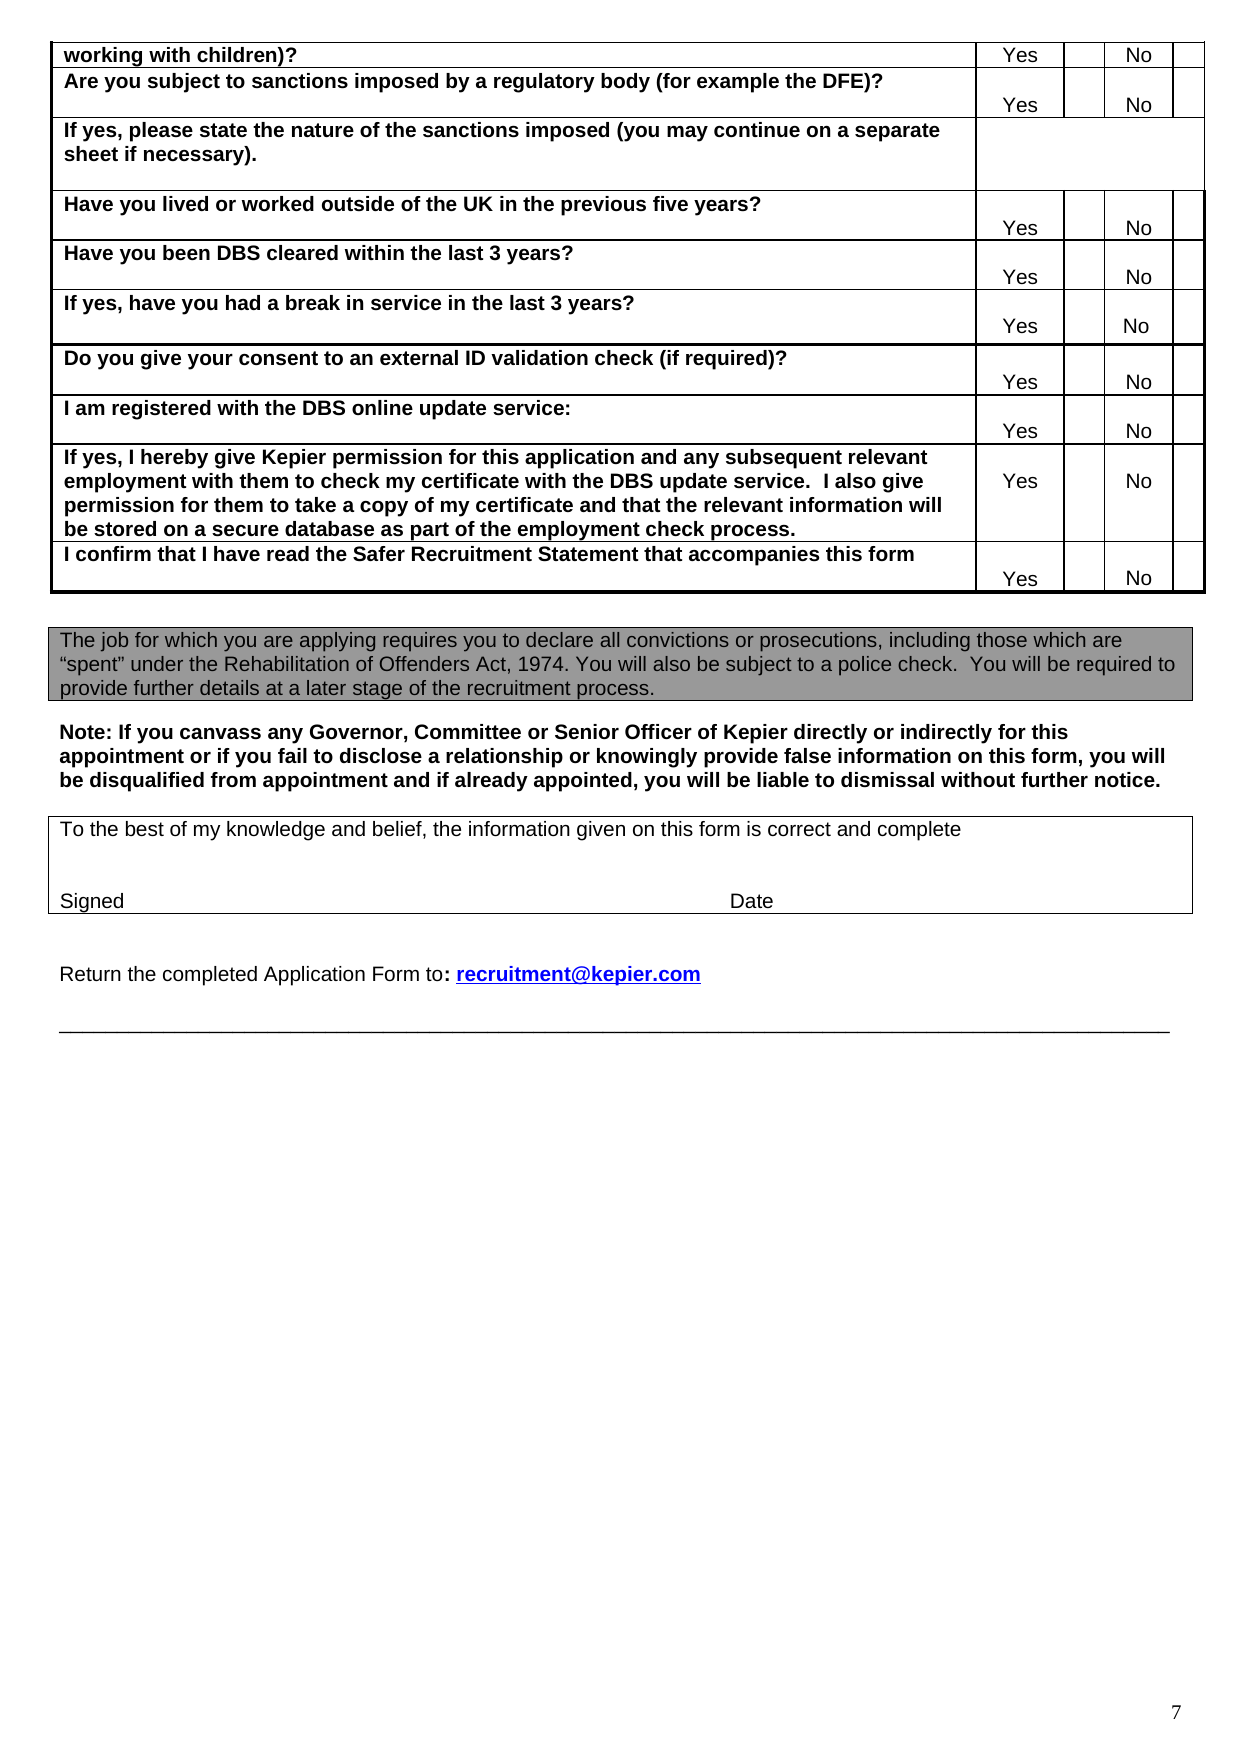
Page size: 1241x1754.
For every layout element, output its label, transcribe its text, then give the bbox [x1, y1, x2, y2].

table_cell Yes [977, 542, 1063, 590]
table_cell [1065, 241, 1104, 289]
table_cell No [1105, 290, 1172, 343]
table_cell No [1105, 191, 1172, 239]
table_cell [1065, 290, 1104, 343]
table_cell Have you been DBS cleared within the last 3 years? [53, 241, 975, 289]
table_cell [1174, 290, 1203, 343]
table_cell I confirm that I have read the Safer Recruitment Statement that accompanies this form [53, 542, 975, 590]
table_header The job for which you are applying requires you to declare all convictions or prosecutions, including those which are “spent” under the Rehabilitation of Offenders Act, 1974. You will also be subject to a police check. You will be required to provide further details at a later stage of the recruitment process. [49, 628, 1192, 700]
table_cell [1065, 542, 1104, 590]
table_cell [1174, 445, 1203, 541]
table_cell [1065, 396, 1104, 443]
table_cell Have you lived or worked outside of the UK in the previous five years? [53, 191, 975, 239]
table_cell Yes [977, 68, 1063, 116]
table_cell Yes [977, 43, 1063, 67]
table_cell [1174, 43, 1204, 67]
table_cell Yes [977, 445, 1063, 541]
table_cell [1174, 68, 1204, 116]
table_cell [1065, 68, 1104, 116]
table_cell No [1105, 43, 1172, 67]
table_cell Do you give your consent to an external ID validation check (if required)? [53, 346, 975, 394]
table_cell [53, 43, 975, 67]
table_cell Yes [977, 241, 1063, 289]
table_cell I am registered with the DBS online update service: [53, 396, 975, 443]
table_header To the best of my knowledge and belief, the information given on this form is correct and complete Signed Date [49, 817, 1192, 913]
table_cell Are you subject to sanctions imposed by a regulatory body (for example the DFE)? [53, 68, 975, 116]
table_cell [977, 118, 1204, 190]
table_cell [1065, 445, 1104, 541]
table_cell [1065, 191, 1104, 239]
table_cell [1174, 542, 1203, 590]
table_cell If yes, have you had a break in service in the last 3 years? [53, 290, 975, 343]
text Note: If you canvass any Governor, Committee or Senior Officer of Kepier directly or indirectly for this appointment or if you fail to disclose a relationship or knowingly provide false information on this form, you will be disqualified from appointment and if already appointed, you will be liable to dismissal without further notice. [59, 720, 1181, 792]
table_cell No [1105, 445, 1172, 541]
table_cell [1174, 191, 1203, 239]
table_cell No [1105, 346, 1172, 394]
table_cell Yes [977, 191, 1063, 239]
text Return the completed Application Form to: recruitment@kepier.com [59, 962, 1181, 986]
table_cell [1174, 396, 1203, 443]
table_cell Yes [977, 290, 1063, 343]
table_cell If yes, please state the nature of the sanctions imposed (you may continue on a separate sheet if necessary). [53, 118, 975, 190]
table_cell No [1105, 241, 1172, 289]
table_cell [1065, 43, 1104, 67]
table_cell No [1105, 68, 1172, 116]
table_cell No [1105, 542, 1172, 590]
table_cell [1174, 241, 1203, 289]
table_cell Yes [977, 346, 1063, 394]
table_cell Yes [977, 396, 1063, 443]
table_cell [1174, 346, 1203, 394]
table_cell No [1105, 396, 1172, 443]
table_cell [1065, 346, 1104, 394]
text ________________________________________________________________________________________________ [59, 1010, 1181, 1034]
table_cell If yes, I hereby give Kepier permission for this application and any subsequent relevant employment with them to check my certificate with the DBS update service. I also give permission for them to take a copy of my certificate and that the relevant information will be stored on a secure database as part of the employment check process. [53, 445, 975, 541]
